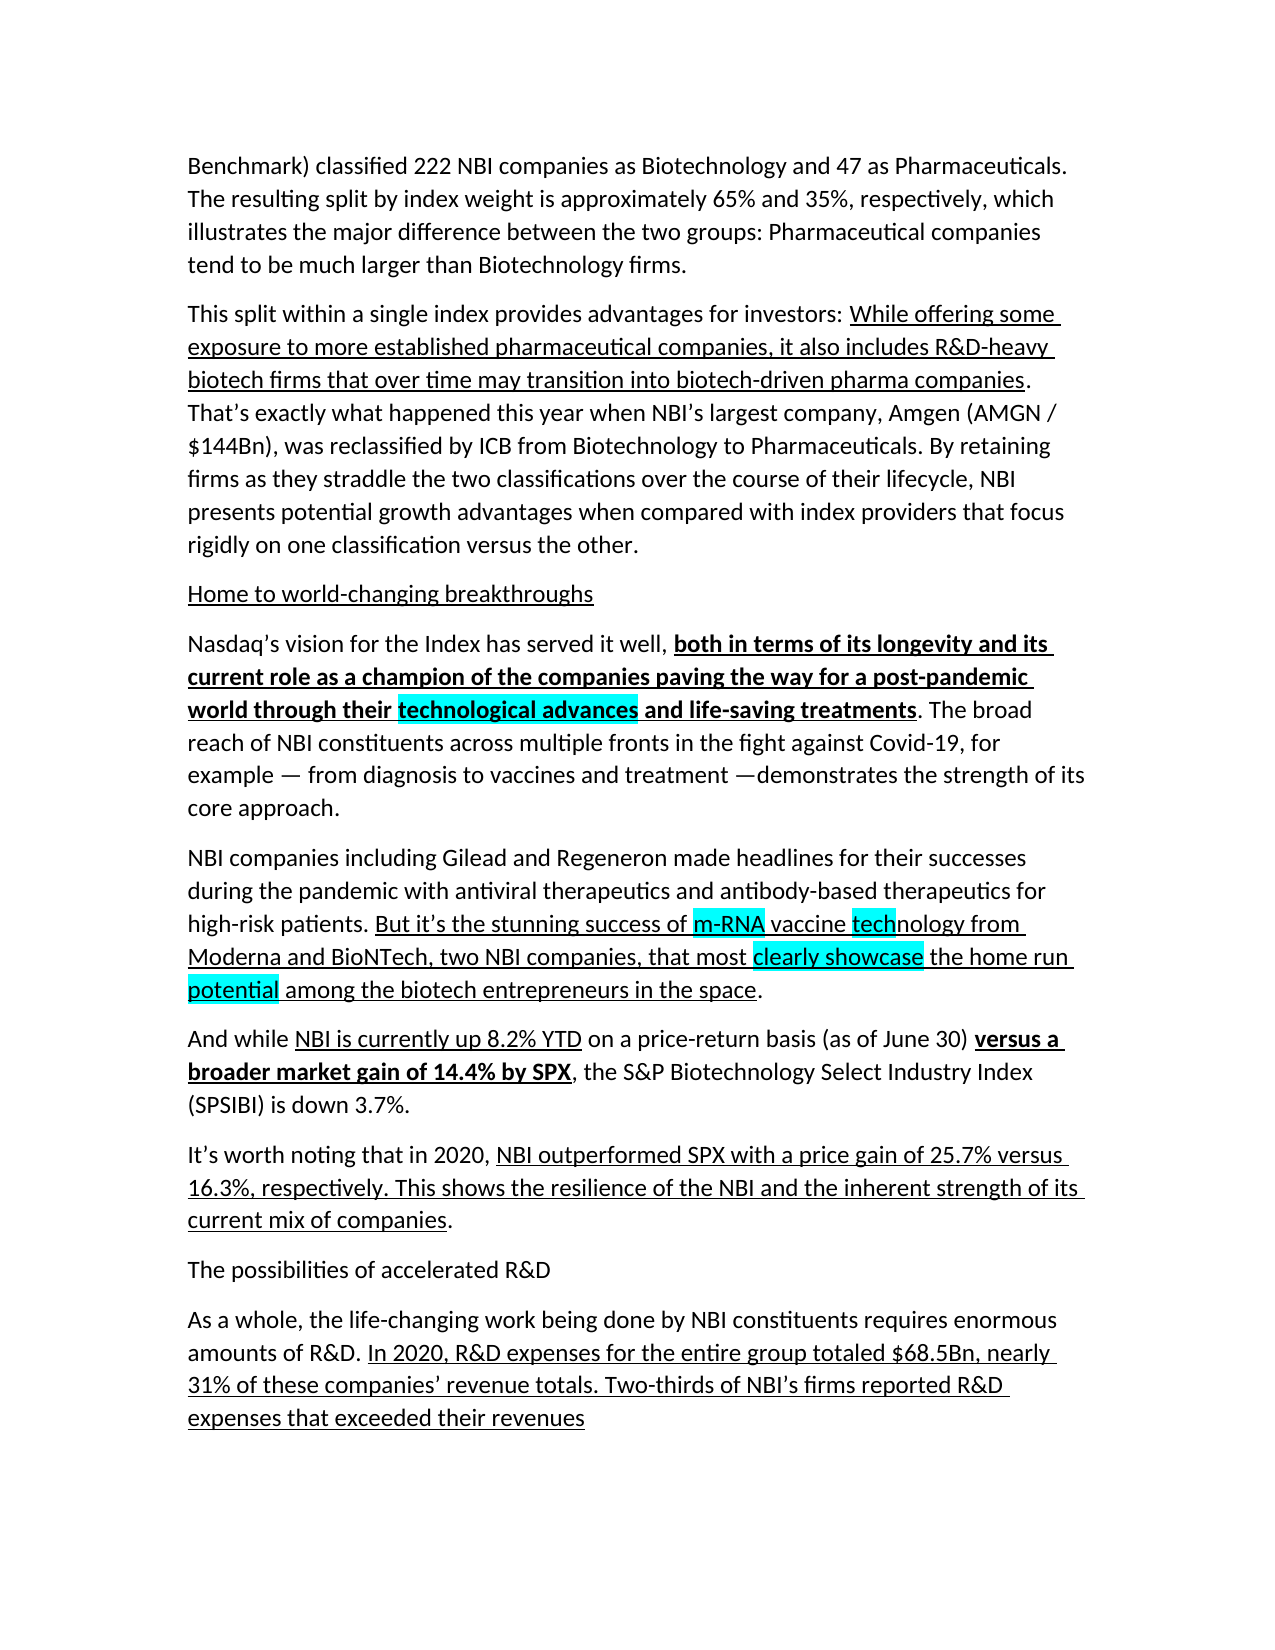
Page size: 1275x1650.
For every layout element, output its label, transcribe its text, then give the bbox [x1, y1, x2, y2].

text NBI companies including Gilead and Regeneron made headlines for their successes during the pandemic with antiviral therapeutics and antibody-based therapeutics for high-risk patients. But it’s the stunning success of m-RNA vaccine technology from Moderna and BioNTech, two NBI companies, that most clearly showcase the home run potential among the biotech entrepreneurs in the space. [187, 842, 1087, 1004]
text As a whole, the life-changing work being done by NBI constituents requires enormous amounts of R&D. In 2020, R&D expenses for the entire group totaled $68.5Bn, nearly 31% of these companies’ revenue totals. Two-thirds of NBI’s firms reported R&D expenses that exceeded their revenues [187, 1304, 1087, 1433]
text Home to world-changing breakthroughs [187, 578, 1087, 609]
text The possibilities of accelerated R&D [187, 1254, 1087, 1285]
text This split within a single index provides advantages for investors: While offering some exposure to more established pharmaceutical companies, it also includes R&D-heavy biotech firms that over time may transition into biotech-driven pharma companies. That’s exactly what happened this year when NBI’s largest company, Amgen (AMGN / $144Bn), was reclassified by ICB from Biotechnology to Pharmaceuticals. By retaining firms as they straddle the two classifications over the course of their lifecycle, NBI presents potential growth advantages when compared with index providers that focus rigidly on one classification versus the other. [187, 298, 1087, 559]
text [187, 150, 1087, 279]
text And while NBI is currently up 8.2% YTD on a price-return basis (as of June 30) versus a broader market gain of 14.4% by SPX, the S&P Biotechnology Select Industry Index (SPSIBI) is down 3.7%. [187, 1023, 1087, 1120]
text It’s worth noting that in 2020, NBI outperformed SPX with a price gain of 25.7% versus 16.3%, respectively. This shows the resilience of the NBI and the inherent strength of its current mix of companies. [187, 1139, 1087, 1235]
text Nasdaq’s vision for the Index has served it well, both in terms of its longevity and its current role as a champion of the companies paving the way for a post-pandemic world through their technological advances and life-saving treatments. The broad reach of NBI constituents across multiple fronts in the fight against Covid-19, for example — from diagnosis to vaccines and treatment —demonstrates the strength of its core approach. [187, 628, 1087, 823]
